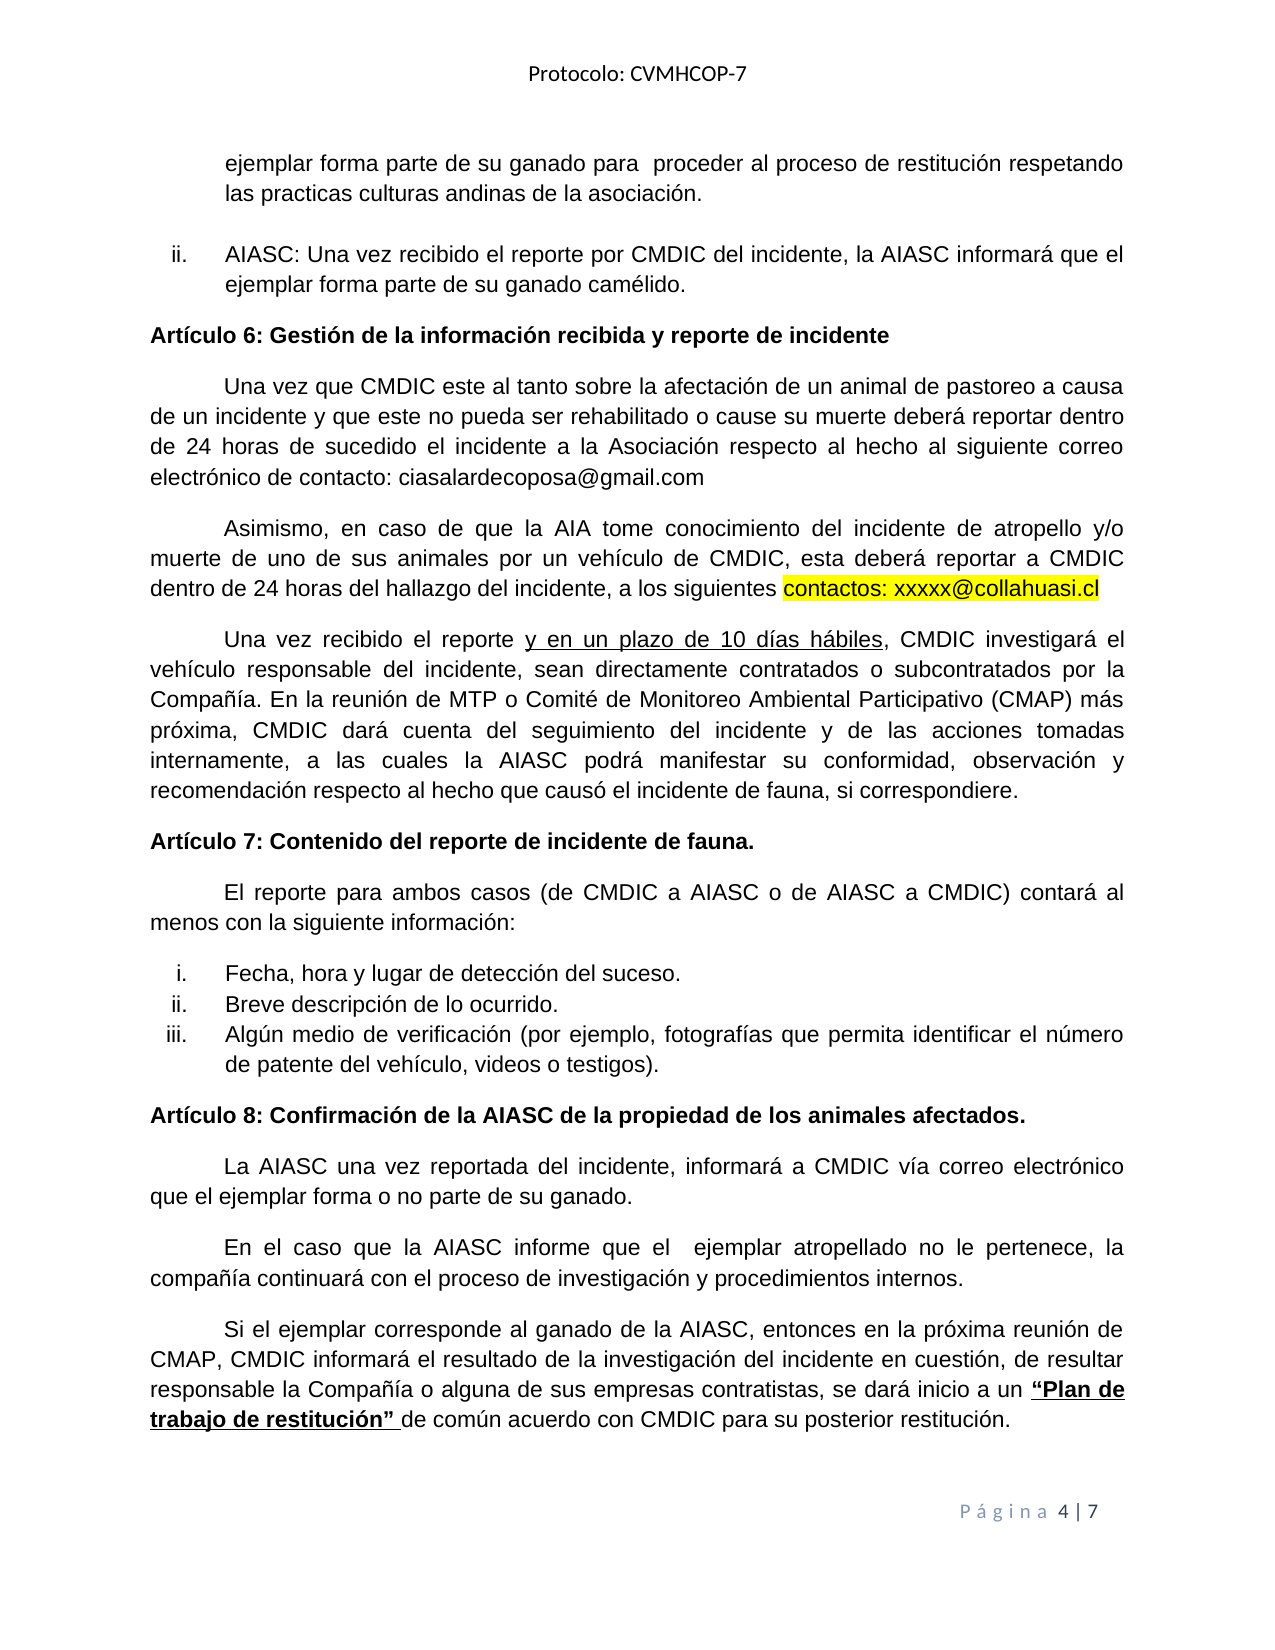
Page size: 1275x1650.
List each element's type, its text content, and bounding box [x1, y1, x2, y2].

list Algún medio de verificación (por ejemplo, fotografías que permita identificar el número de patente del vehículo, videos o testigos). [187, 1021, 1125, 1077]
text Si el ejemplar corresponde al ganado de la AIASC, entonces en la próxima reunión de CMAP, CMDIC informará el resultado de la investigación del incidente en cuestión, de resultar responsable la Compañía o alguna de sus empresas contratistas, se dará inicio a un “Plan de trabajo de restitución” de común acuerdo con CMDIC para su posterior restitución. [150, 1316, 1125, 1433]
list Fecha, hora y lugar de detección del suceso. [187, 960, 1125, 987]
list AIASC: Una vez recibido el reporte por CMDIC del incidente, la AIASC informará que el ejemplar forma parte de su ganado camélido. [187, 241, 1125, 297]
text La AIASC una vez reportada del incidente, informará a CMDIC vía correo electrónico que el ejemplar forma o no parte de su ganado. [150, 1153, 1125, 1210]
text El reporte para ambos casos (de CMDIC a AIASC o de AIASC a CMDIC) contará al menos con la siguiente información: [150, 879, 1125, 936]
list Breve descripción de lo ocurrido. [187, 991, 1125, 1017]
text Artículo 8: Confirmación de la AIASC de la propiedad de los animales afectados. [150, 1102, 1125, 1128]
text Una vez que CMDIC este al tanto sobre la afectación de un animal de pastoreo a causa de un incidente y que este no pueda ser rehabilitado o cause su muerte deberá reportar dentro de 24 horas de sucedido el incidente a la Asociación respecto al hecho al siguiente correo electrónico de contacto: ciasalardecoposa@gmail.com [150, 373, 1125, 490]
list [187, 150, 1125, 207]
text Artículo 6: Gestión de la información recibida y reporte de incidente [150, 322, 1125, 348]
text Asimismo, en caso de que la AIA tome conocimiento del incidente de atropello y/o muerte de uno de sus animales por un vehículo de CMDIC, esta deberá reportar a CMDIC dentro de 24 horas del hallazgo del incidente, a los siguientes contactos: xxxxx@collahuasi.cl [150, 514, 1125, 601]
text En el caso que la AIASC informe que el ejemplar atropellado no le pertenece, la compañía continuará con el proceso de investigación y procedimientos internos. [150, 1234, 1125, 1291]
text Una vez recibido el reporte y en un plazo de 10 días hábiles, CMDIC investigará el vehículo responsable del incidente, sean directamente contratados o subcontratados por la Compañía. En la reunión de MTP o Comité de Monitoreo Ambiental Participativo (CMAP) más próxima, CMDIC dará cuenta del seguimiento del incidente y de las acciones tomadas internamente, a las cuales la AIASC podrá manifestar su conformidad, observación y recomendación respecto al hecho que causó el incidente de fauna, si correspondiere. [150, 626, 1125, 803]
text Artículo 7: Contenido del reporte de incidente de fauna. [150, 828, 1125, 854]
